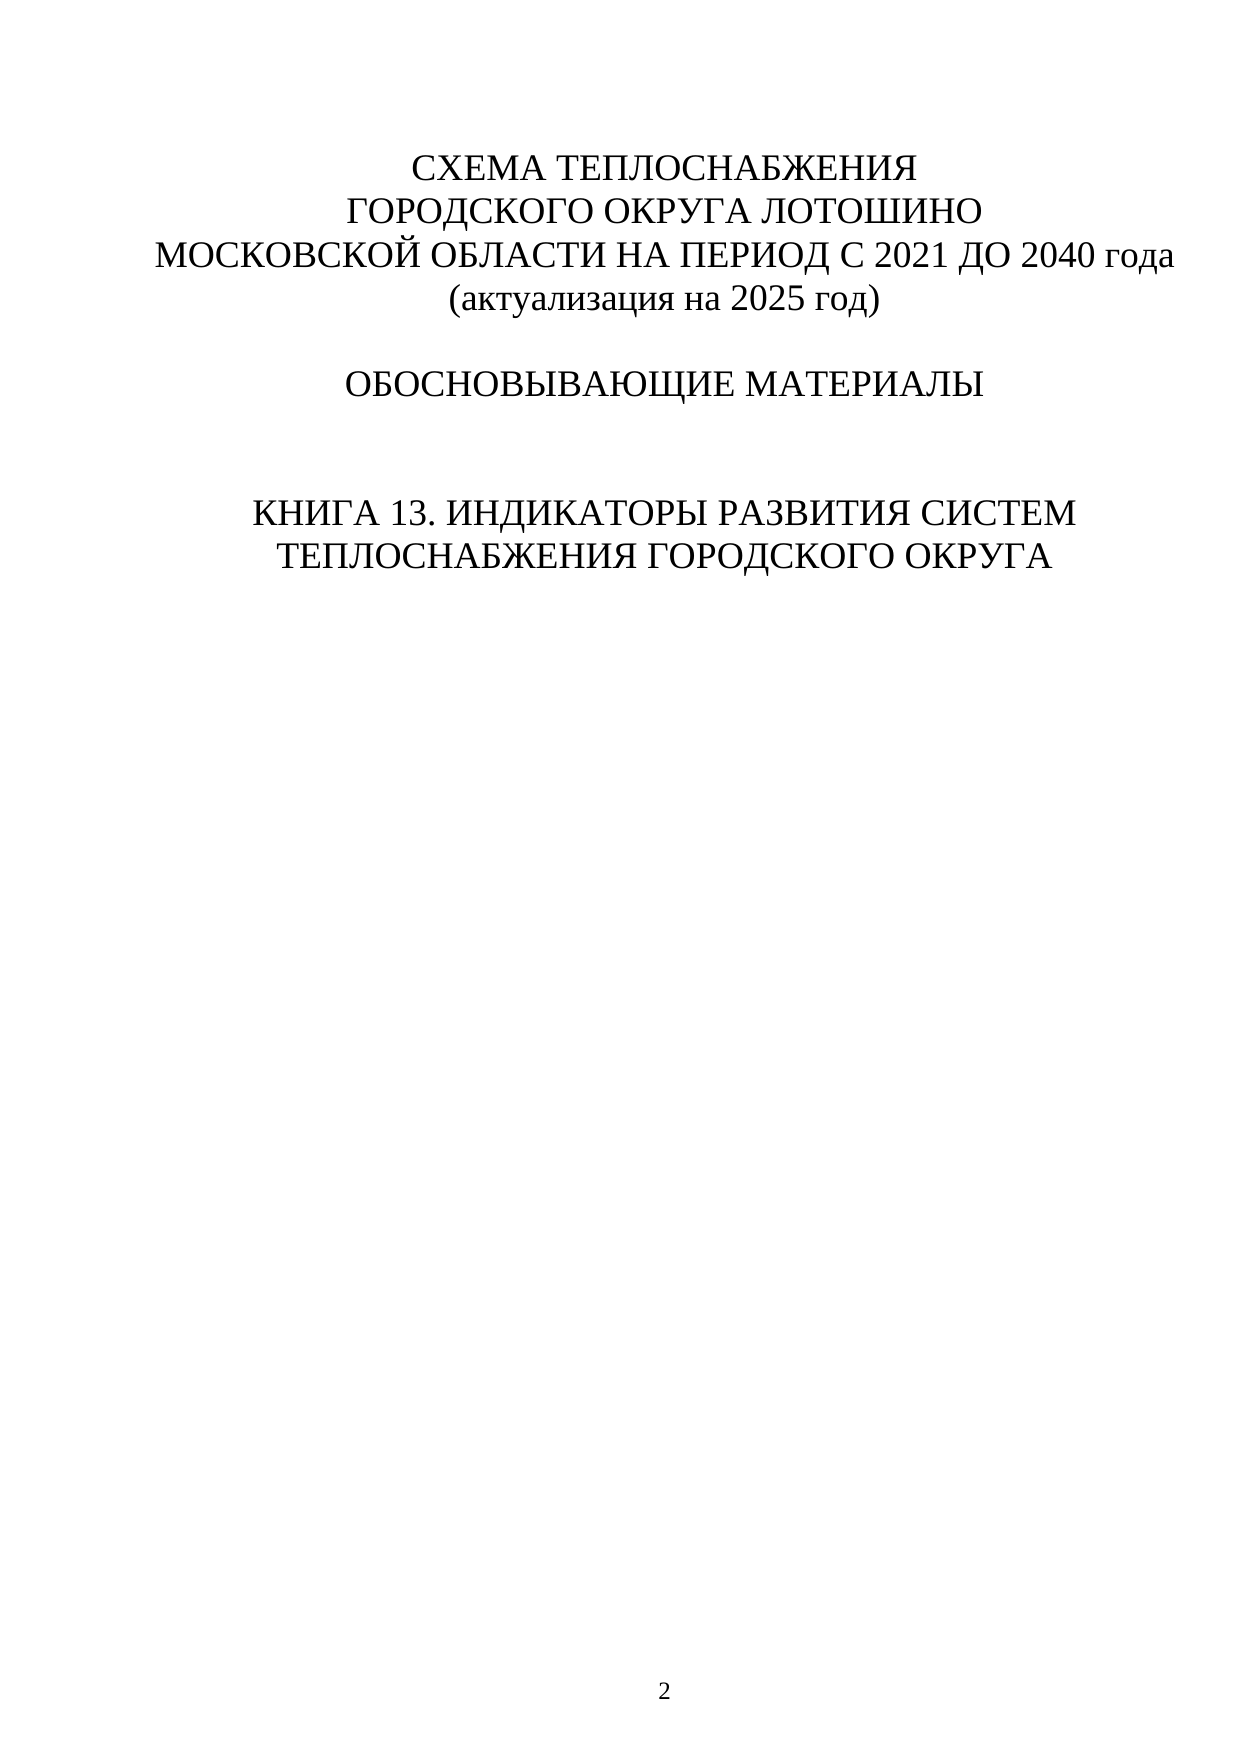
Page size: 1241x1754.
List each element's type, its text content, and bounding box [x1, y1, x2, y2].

text КНИГА 13. ИНДИКАТОРЫ РАЗВИТИЯ СИСТЕМ ТЕПЛОСНАБЖЕНИЯ ГОРОДСКОГО ОКРУГА [148, 491, 1181, 577]
text МОСКОВСКОЙ ОБЛАСТИ НА ПЕРИОД C 2021 ДО 2040 года [148, 232, 1181, 275]
text СХЕМА ТЕПЛОСНАБЖЕНИЯ [148, 146, 1181, 189]
text ГОРОДСКОГО ОКРУГА ЛОТОШИНО [148, 189, 1181, 232]
text (актуализация на 2025 год) [148, 275, 1181, 318]
text ОБОСНОВЫВАЮЩИЕ МАТЕРИАЛЫ [148, 361, 1181, 404]
